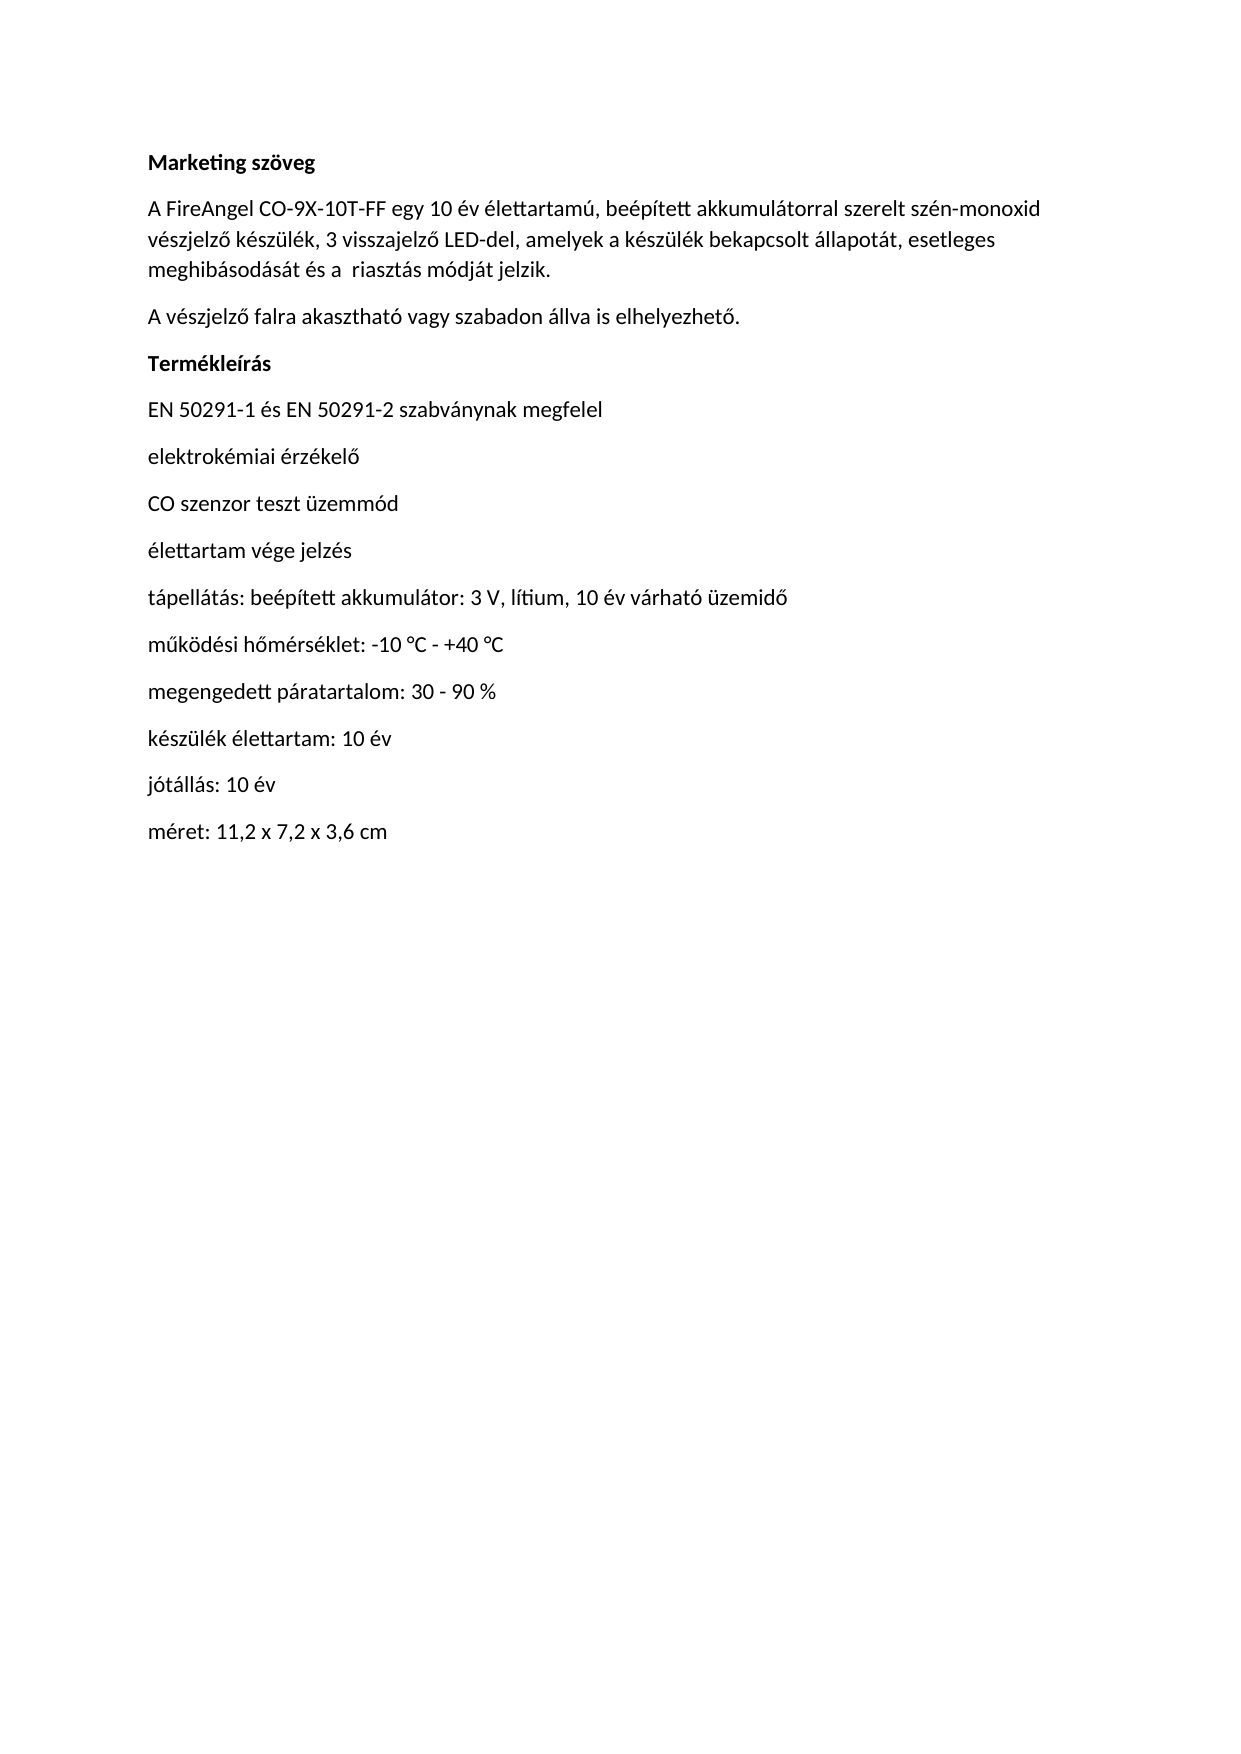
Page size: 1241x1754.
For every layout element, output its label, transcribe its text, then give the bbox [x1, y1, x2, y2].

text A FireAngel CO-9X-10T-FF egy 10 év élettartamú, beépített akkumulátorral szerelt szén-monoxid vészjelző készülék, 3 visszajelző LED-del, amelyek a készülék bekapcsolt állapotát, esetleges meghibásodását és a riasztás módját jelzik. [148, 194, 1093, 283]
text EN 50291-1 és EN 50291-2 szabványnak megfelel [148, 396, 1093, 423]
text elektrokémiai érzékelő [148, 442, 1093, 470]
text tápellátás: beépített akkumulátor: 3 V, lítium, 10 év várható üzemidő [148, 583, 1093, 611]
text méret: 11,2 x 7,2 x 3,6 cm [148, 817, 1093, 845]
text működési hőmérséklet: -10 °C - +40 °C [148, 630, 1093, 658]
text élettartam vége jelzés [148, 536, 1093, 564]
text A vészjelző falra akasztható vagy szabadon állva is elhelyezhető. [148, 302, 1093, 330]
text CO szenzor teszt üzemmód [148, 489, 1093, 517]
text készülék élettartam: 10 év [148, 724, 1093, 752]
text megengedett páratartalom: 30 - 90 % [148, 677, 1093, 705]
text Marketing szöveg [148, 148, 1093, 176]
text jótállás: 10 év [148, 771, 1093, 798]
text Termékleírás [148, 349, 1093, 377]
